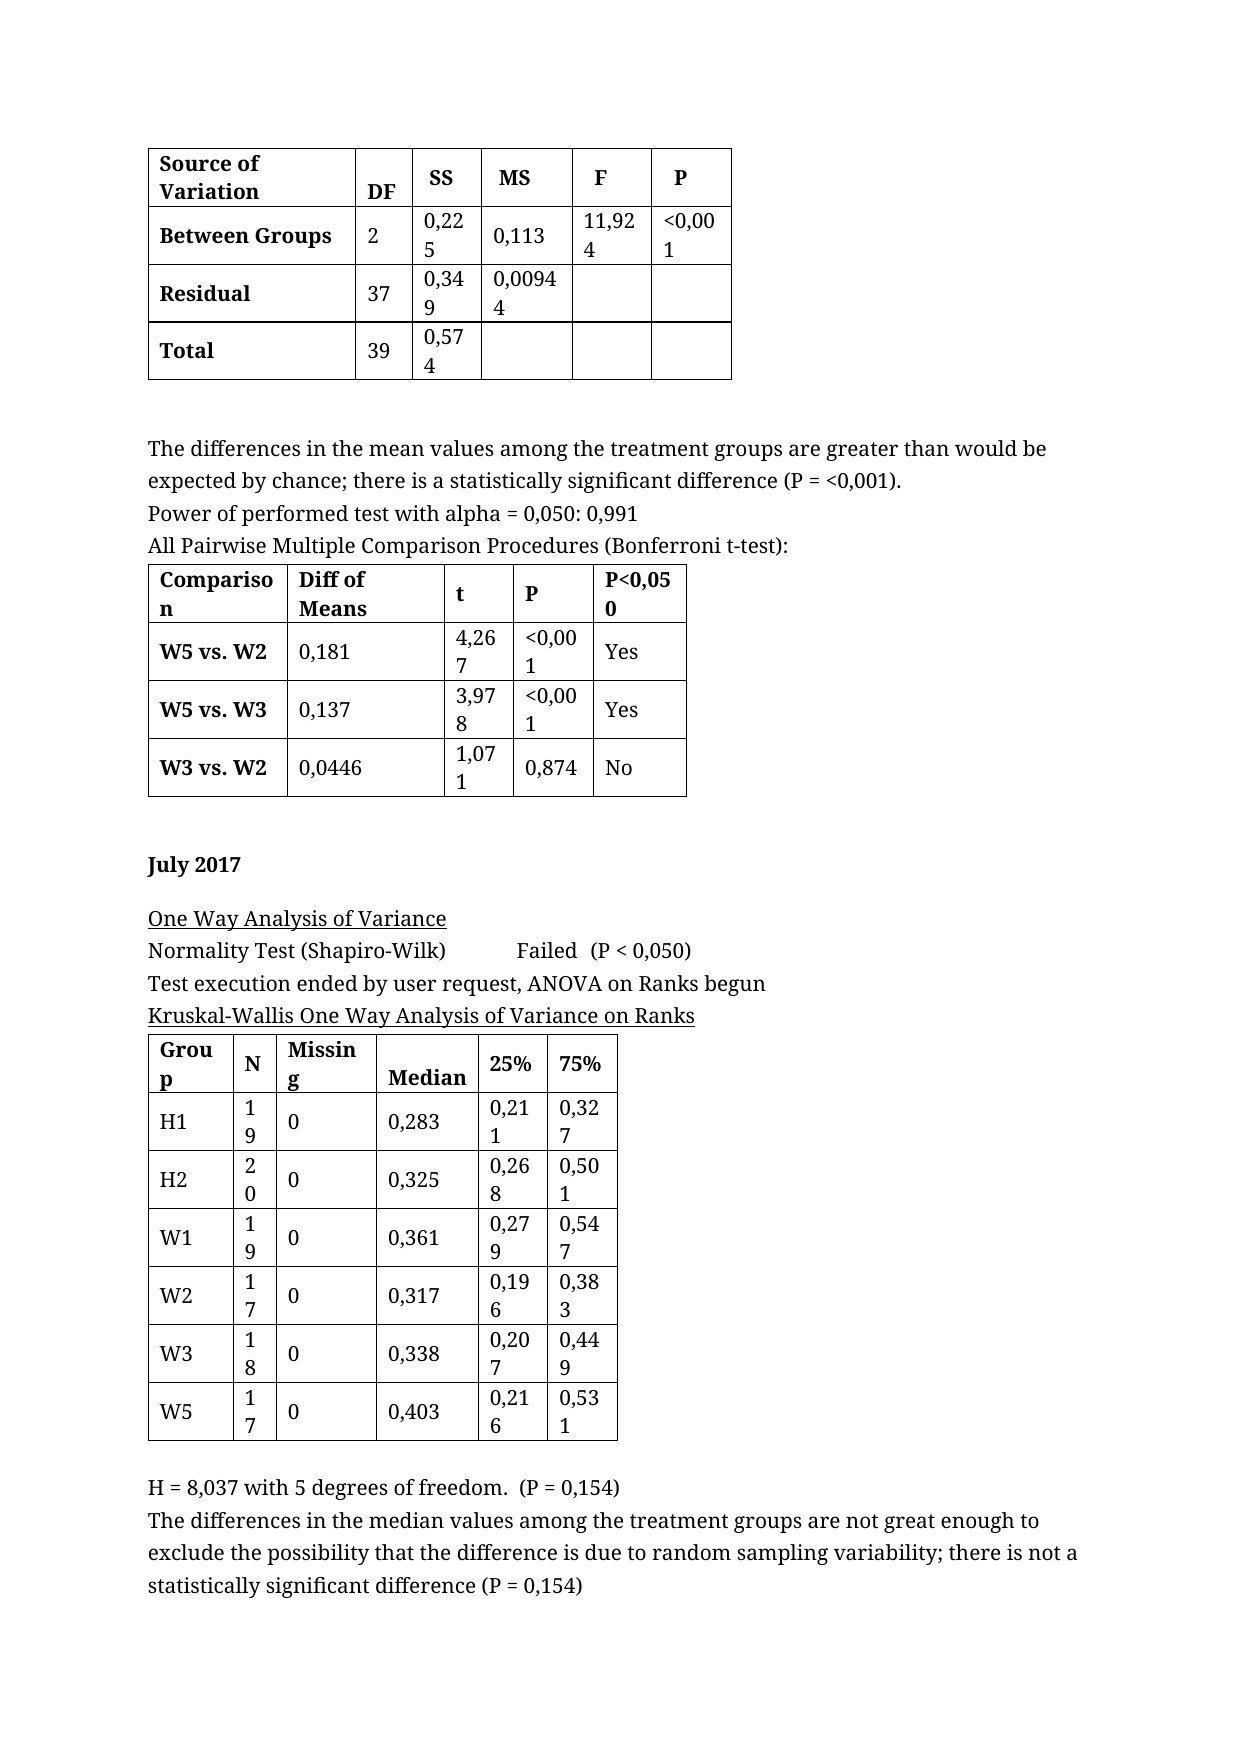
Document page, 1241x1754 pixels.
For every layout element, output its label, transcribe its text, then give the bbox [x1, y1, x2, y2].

table_header F [573, 149, 651, 206]
table_cell [482, 323, 572, 379]
table_cell W5 vs. W3 [149, 681, 287, 738]
table_cell 1,071 [445, 739, 513, 796]
table_cell 0,501 [548, 1151, 617, 1208]
table_cell W3 vs. W2 [149, 739, 287, 796]
table_cell 3,978 [445, 681, 513, 738]
table_header SS [413, 149, 481, 206]
table_header DF [356, 149, 412, 206]
table_cell 0,361 [377, 1209, 478, 1266]
table_cell 17 [234, 1383, 276, 1439]
table_cell 0 [277, 1093, 376, 1150]
table_cell 0 [277, 1267, 376, 1324]
table_cell 4,267 [445, 623, 513, 680]
table_cell Total [149, 323, 355, 379]
table_cell 0,211 [479, 1093, 547, 1150]
table_cell 0,338 [377, 1325, 478, 1382]
table_cell [652, 265, 731, 321]
table_cell 0,403 [377, 1383, 478, 1439]
table_cell 0,137 [288, 681, 444, 738]
table_header P [514, 565, 593, 622]
table_header Source of Variation [149, 149, 355, 206]
text All Pairwise Multiple Comparison Procedures (Bonferroni t-test): [148, 532, 1093, 560]
table_cell 0,0446 [288, 739, 444, 796]
table_cell No [594, 739, 686, 796]
table_cell H1 [149, 1093, 233, 1150]
table_header t [445, 565, 513, 622]
text Power of performed test with alpha = 0,050: 0,991 [148, 499, 1093, 527]
table_header N [234, 1035, 276, 1092]
text One Way Analysis of Variance [148, 904, 1093, 932]
table_cell Yes [594, 623, 686, 680]
table_cell 0,216 [479, 1383, 547, 1439]
table_cell [573, 265, 651, 321]
table_cell 0,279 [479, 1209, 547, 1266]
text Test execution ended by user request, ANOVA on Ranks begun [148, 969, 1093, 997]
table_cell 37 [356, 265, 412, 321]
text Kruskal-Wallis One Way Analysis of Variance on Ranks [148, 1002, 1093, 1030]
text Normality Test (Shapiro-Wilk) Failed (P < 0,050) [148, 936, 1093, 965]
table_header Diff of Means [288, 565, 444, 622]
table_cell 0,196 [479, 1267, 547, 1324]
text The differences in the mean values among the treatment groups are greater than would be expected by chance; there is a statistically significant difference (P = <0,001). [148, 434, 1093, 495]
table_cell 0,225 [413, 207, 481, 263]
table_cell 0,449 [548, 1325, 617, 1382]
table_cell 0,327 [548, 1093, 617, 1150]
table_cell <0,001 [652, 207, 731, 263]
text The differences in the median values among the treatment groups are not great enough to exclude the possibility that the difference is due to random sampling variability; there is not a statistically significant difference (P = 0,154) [148, 1506, 1093, 1599]
table_cell [573, 323, 651, 379]
table_cell Yes [594, 681, 686, 738]
table_header 25% [479, 1035, 547, 1092]
table_header Comparison [149, 565, 287, 622]
table_cell 19 [234, 1209, 276, 1266]
table_cell 0,207 [479, 1325, 547, 1382]
table_cell W5 vs. W2 [149, 623, 287, 680]
table_header Median [377, 1035, 478, 1092]
table_cell 0,874 [514, 739, 593, 796]
table_cell 0,113 [482, 207, 572, 263]
table_cell 39 [356, 323, 412, 379]
table_cell W1 [149, 1209, 233, 1266]
table_header Group [149, 1035, 233, 1092]
table_cell 0,268 [479, 1151, 547, 1208]
table_cell 0,283 [377, 1093, 478, 1150]
table_cell 11,924 [573, 207, 651, 263]
table_cell 0,531 [548, 1383, 617, 1439]
table_header P [652, 149, 731, 206]
table_cell H2 [149, 1151, 233, 1208]
table_cell 18 [234, 1325, 276, 1382]
table_cell 0,574 [413, 323, 481, 379]
table_cell 0,00944 [482, 265, 572, 321]
table_header P<0,050 [594, 565, 686, 622]
table_cell 2 [356, 207, 412, 263]
table_cell 0,383 [548, 1267, 617, 1324]
table_cell <0,001 [514, 681, 593, 738]
table_cell 0 [277, 1209, 376, 1266]
text July 2017 [148, 850, 1093, 879]
table_cell 0,317 [377, 1267, 478, 1324]
table_cell [652, 323, 731, 379]
table_cell Residual [149, 265, 355, 321]
table_cell <0,001 [514, 623, 593, 680]
table_cell W5 [149, 1383, 233, 1439]
table_cell 0,325 [377, 1151, 478, 1208]
table_cell 0,547 [548, 1209, 617, 1266]
table_cell 0 [277, 1151, 376, 1208]
table_cell 20 [234, 1151, 276, 1208]
text H = 8,037 with 5 degrees of freedom. (P = 0,154) [148, 1473, 1093, 1502]
table_cell 0,349 [413, 265, 481, 321]
table_cell 19 [234, 1093, 276, 1150]
table_header 75% [548, 1035, 617, 1092]
table_cell Between Groups [149, 207, 355, 263]
table_cell 0,181 [288, 623, 444, 680]
table_header Missing [277, 1035, 376, 1092]
table_cell 17 [234, 1267, 276, 1324]
table_cell 0 [277, 1325, 376, 1382]
table_cell 0 [277, 1383, 376, 1439]
table_header MS [482, 149, 572, 206]
table_cell W2 [149, 1267, 233, 1324]
table_cell W3 [149, 1325, 233, 1382]
